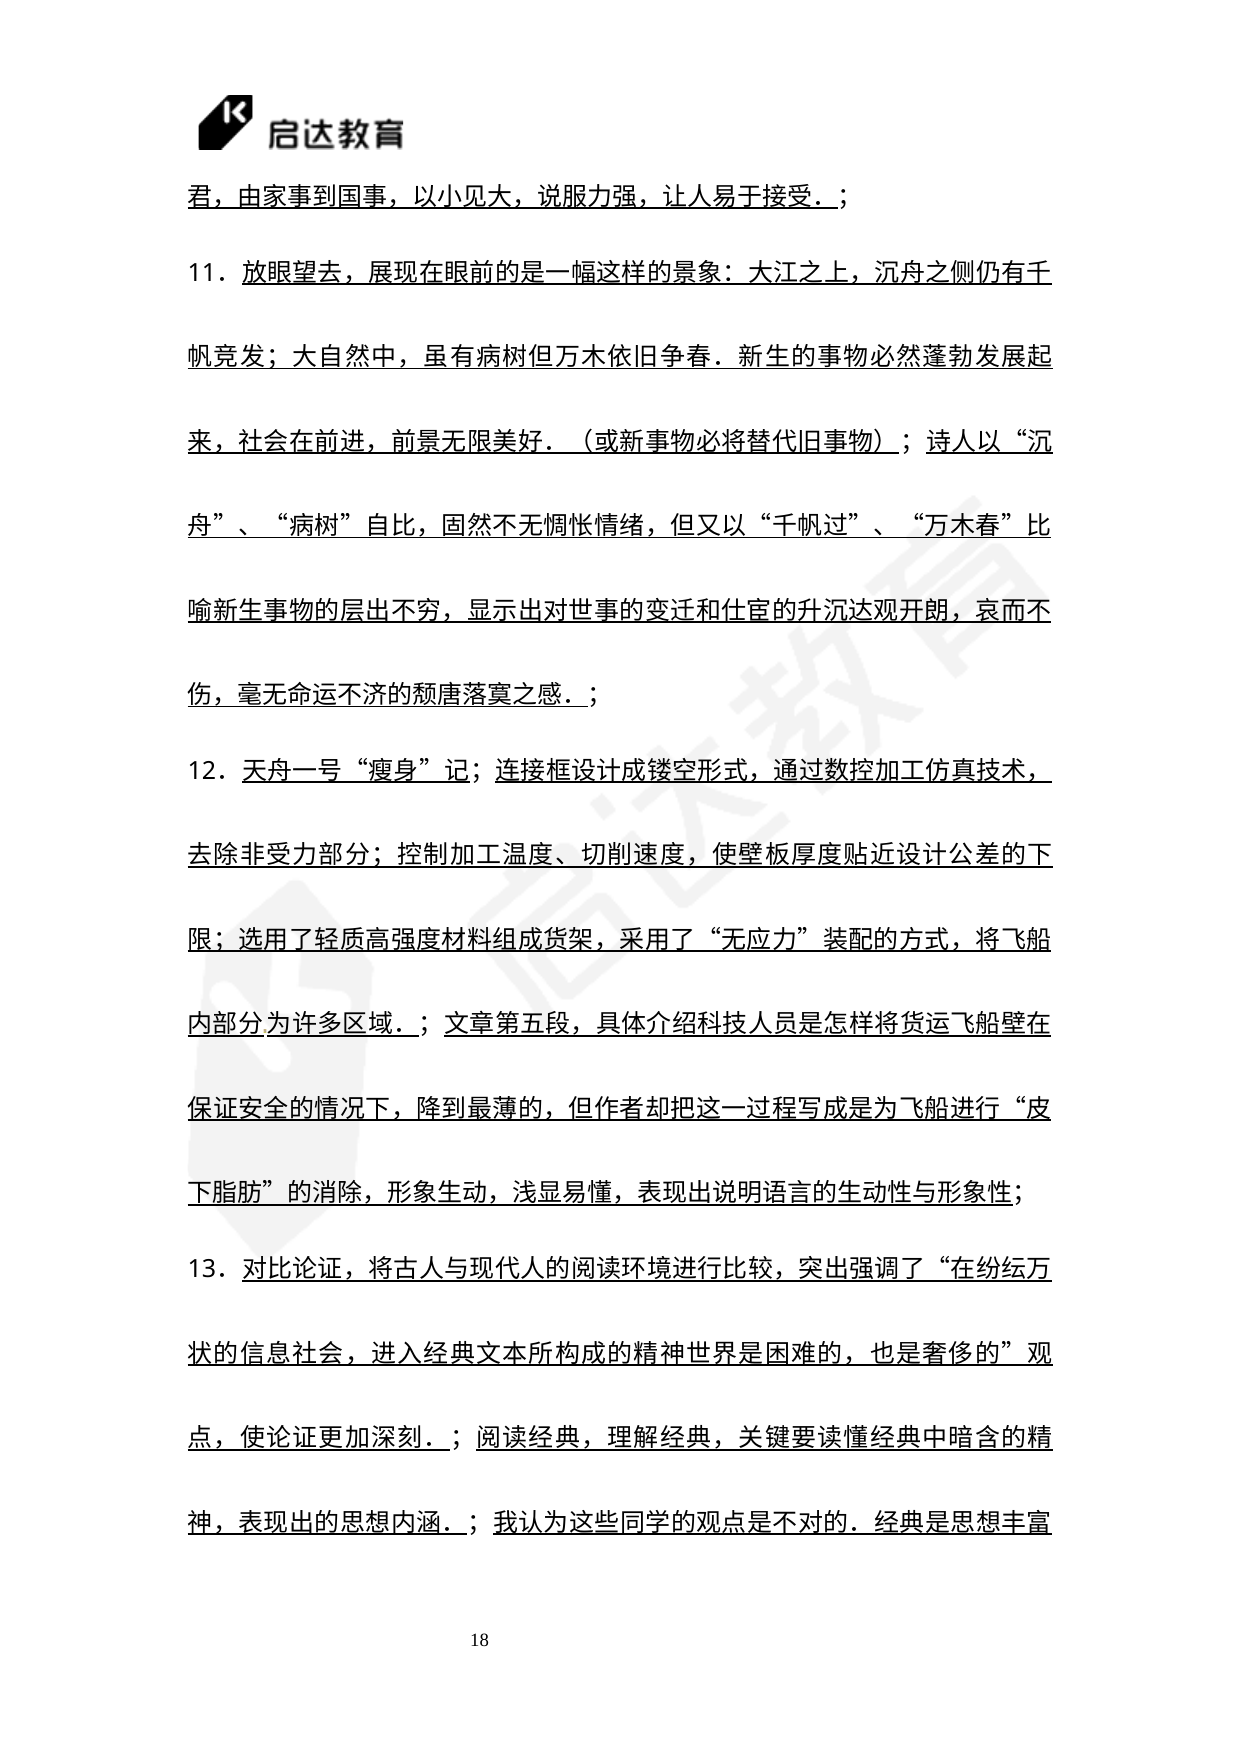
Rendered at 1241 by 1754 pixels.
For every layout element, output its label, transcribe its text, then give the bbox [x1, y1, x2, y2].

text 10．A；C；C；邹忌身高八尺多，形体容貌光艳美丽．；所有大臣官吏百姓，能够当面指责我的过错的，给予上等奖赏；邹忌以日常生活小事设喻，由己及君，由家事到国事，以小见大，说服力强，让人易于接受．； [187, 162, 1053, 227]
text 12．天舟一号“瘦身”记；连接框设计成镂空形式，通过数控加工仿真技术，去除非受力部分；控制加工温度、切削速度，使壁板厚度贴近设计公差的下限；选用了轻质高强度材料组成货架，采用了“无应力”装配的方式，将飞船内部分为许多区域．；文章第五段，具体介绍科技人员是怎样将货运飞船壁在保证安全的情况下，降到最薄的，但作者却把这一过程写成是为飞船进行“皮下脂肪”的消除，形象生动，浅显易懂，表现出说明语言的生动性与形象性； [187, 867, 1053, 1223]
text 12．天舟一号“瘦身”记；连接框设计成镂空形式，通过数控加工仿真技术，去除非受力部分；控制加工温度、切削速度，使壁板厚度贴近设计公差的下限；选用了轻质高强度材料组成货架，采用了“无应力”装配的方式，将飞船内部分为许多区域．；文章第五段，具体介绍科技人员是怎样将货运飞船壁在保证安全的情况下，降到最薄的，但作者却把这一过程写成是为飞船进行“皮下脂肪”的消除，形象生动，浅显易懂，表现出说明语言的生动性与形象性； [187, 736, 1053, 866]
text 11．放眼望去，展现在眼前的是一幅这样的景象：大江之上，沉舟之侧仍有千帆竞发；大自然中，虽有病树但万木依旧争春．新生的事物必然蓬勃发展起来，社会在前进，前景无限美好．（或新事物必将替代旧事物）；诗人以“沉舟”、“病树”自比，固然不无惆怅情绪，但又以“千帆过”、“万木春”比喻新生事物的层出不穷，显示出对世事的变迁和仕宦的升沉达观开朗，哀而不伤，毫无命运不济的颓唐落寞之感．； [187, 238, 1053, 368]
text 11．放眼望去，展现在眼前的是一幅这样的景象：大江之上，沉舟之侧仍有千帆竞发；大自然中，虽有病树但万木依旧争春．新生的事物必然蓬勃发展起来，社会在前进，前景无限美好．（或新事物必将替代旧事物）；诗人以“沉舟”、“病树”自比，固然不无惆怅情绪，但又以“千帆过”、“万木春”比喻新生事物的层出不穷，显示出对世事的变迁和仕宦的升沉达观开朗，哀而不伤，毫无命运不济的颓唐落寞之感．； [187, 369, 1053, 725]
picture [198, 95, 404, 150]
